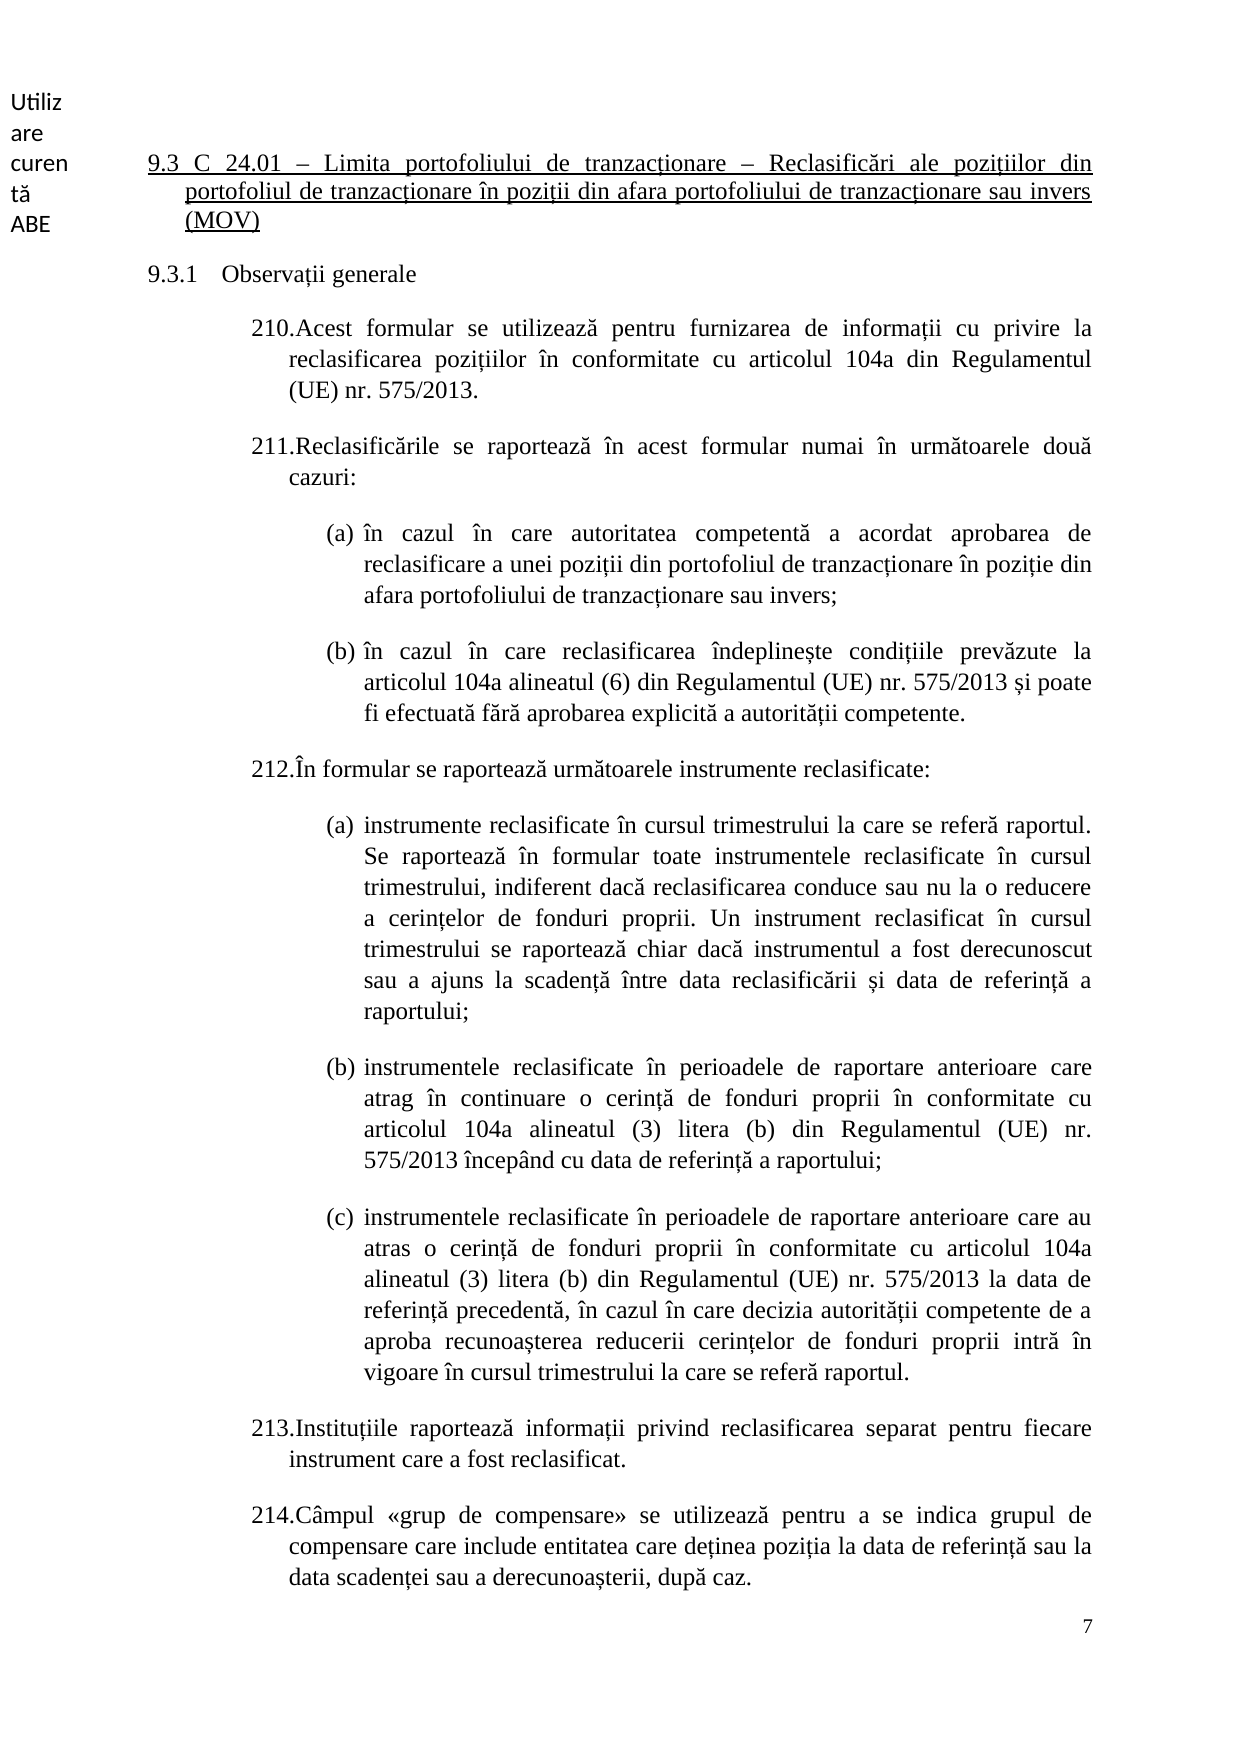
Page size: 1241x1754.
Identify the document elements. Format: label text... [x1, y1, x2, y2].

list instrumentele reclasificate în perioadele de raportare anterioare care atrag în continuare o cerință de fonduri proprii în conformitate cu articolul 104a alineatul (3) litera (b) din Regulamentul (UE) nr. 575/2013 începând cu data de referință a raportului; [326, 1052, 1093, 1174]
list Câmpul «grup de compensare» se utilizează pentru a se indica grupul de compensare care include entitatea care deținea poziția la data de referință sau la data scadenței sau a derecunoașterii, după caz. [251, 1500, 1093, 1591]
list Instituțiile raportează informații privind reclasificarea separat pentru fiecare instrument care a fost reclasificat. [251, 1413, 1093, 1473]
list Reclasificările se raportează în acest formular numai în următoarele două cazuri: [251, 431, 1093, 491]
list instrumentele reclasificate în perioadele de raportare anterioare care au atras o cerință de fonduri proprii în conformitate cu articolul 104a alineatul (3) litera (b) din Regulamentul (UE) nr. 575/2013 la data de referință precedentă, în cazul în care decizia autorității competente de a aproba recunoașterea reducerii cerințelor de fonduri proprii intră în vigoare în cursul trimestrului la care se referă raportul. [326, 1202, 1093, 1386]
list 9.3 C 24.01 – Limita portofoliului de tranzacționare – Reclasificări ale pozițiilor din portofoliul de tranzacționare în poziții din afara portofoliului de tranzacționare sau invers (MOV) [148, 175, 1093, 234]
list în cazul în care reclasificarea îndeplinește condițiile prevăzute la articolul 104a alineatul (6) din Regulamentul (UE) nr. 575/2013 și poate fi efectuată fără aprobarea explicită a autorității competente. [326, 636, 1093, 727]
list În formular se raportează următoarele instrumente reclasificate: [251, 754, 1093, 783]
list 9.3.1 Observații generale [148, 259, 1093, 288]
list Acest formular se utilizează pentru furnizarea de informații cu privire la reclasificarea pozițiilor în conformitate cu articolul 104a din Regulamentul (UE) nr. 575/2013. [251, 313, 1093, 403]
list 9.3 C 24.01 – Limita portofoliului de tranzacționare – Reclasificări ale pozițiilor din portofoliul de tranzacționare în poziții din afara portofoliului de tranzacționare sau invers (MOV) [148, 148, 1093, 173]
list în cazul în care autoritatea competentă a acordat aprobarea de reclasificare a unei poziții din portofoliul de tranzacționare în poziție din afara portofoliului de tranzacționare sau invers; [326, 518, 1093, 609]
list instrumente reclasificate în cursul trimestrului la care se referă raportul. Se raportează în formular toate instrumentele reclasificate în cursul trimestrului, indiferent dacă reclasificarea conduce sau nu la o reducere a cerințelor de fonduri proprii. Un instrument reclasificat în cursul trimestrului se raportează chiar dacă instrumentul a fost derecunoscut sau a ajuns la scadență între data reclasificării și data de referință a raportului; [326, 810, 1093, 1025]
